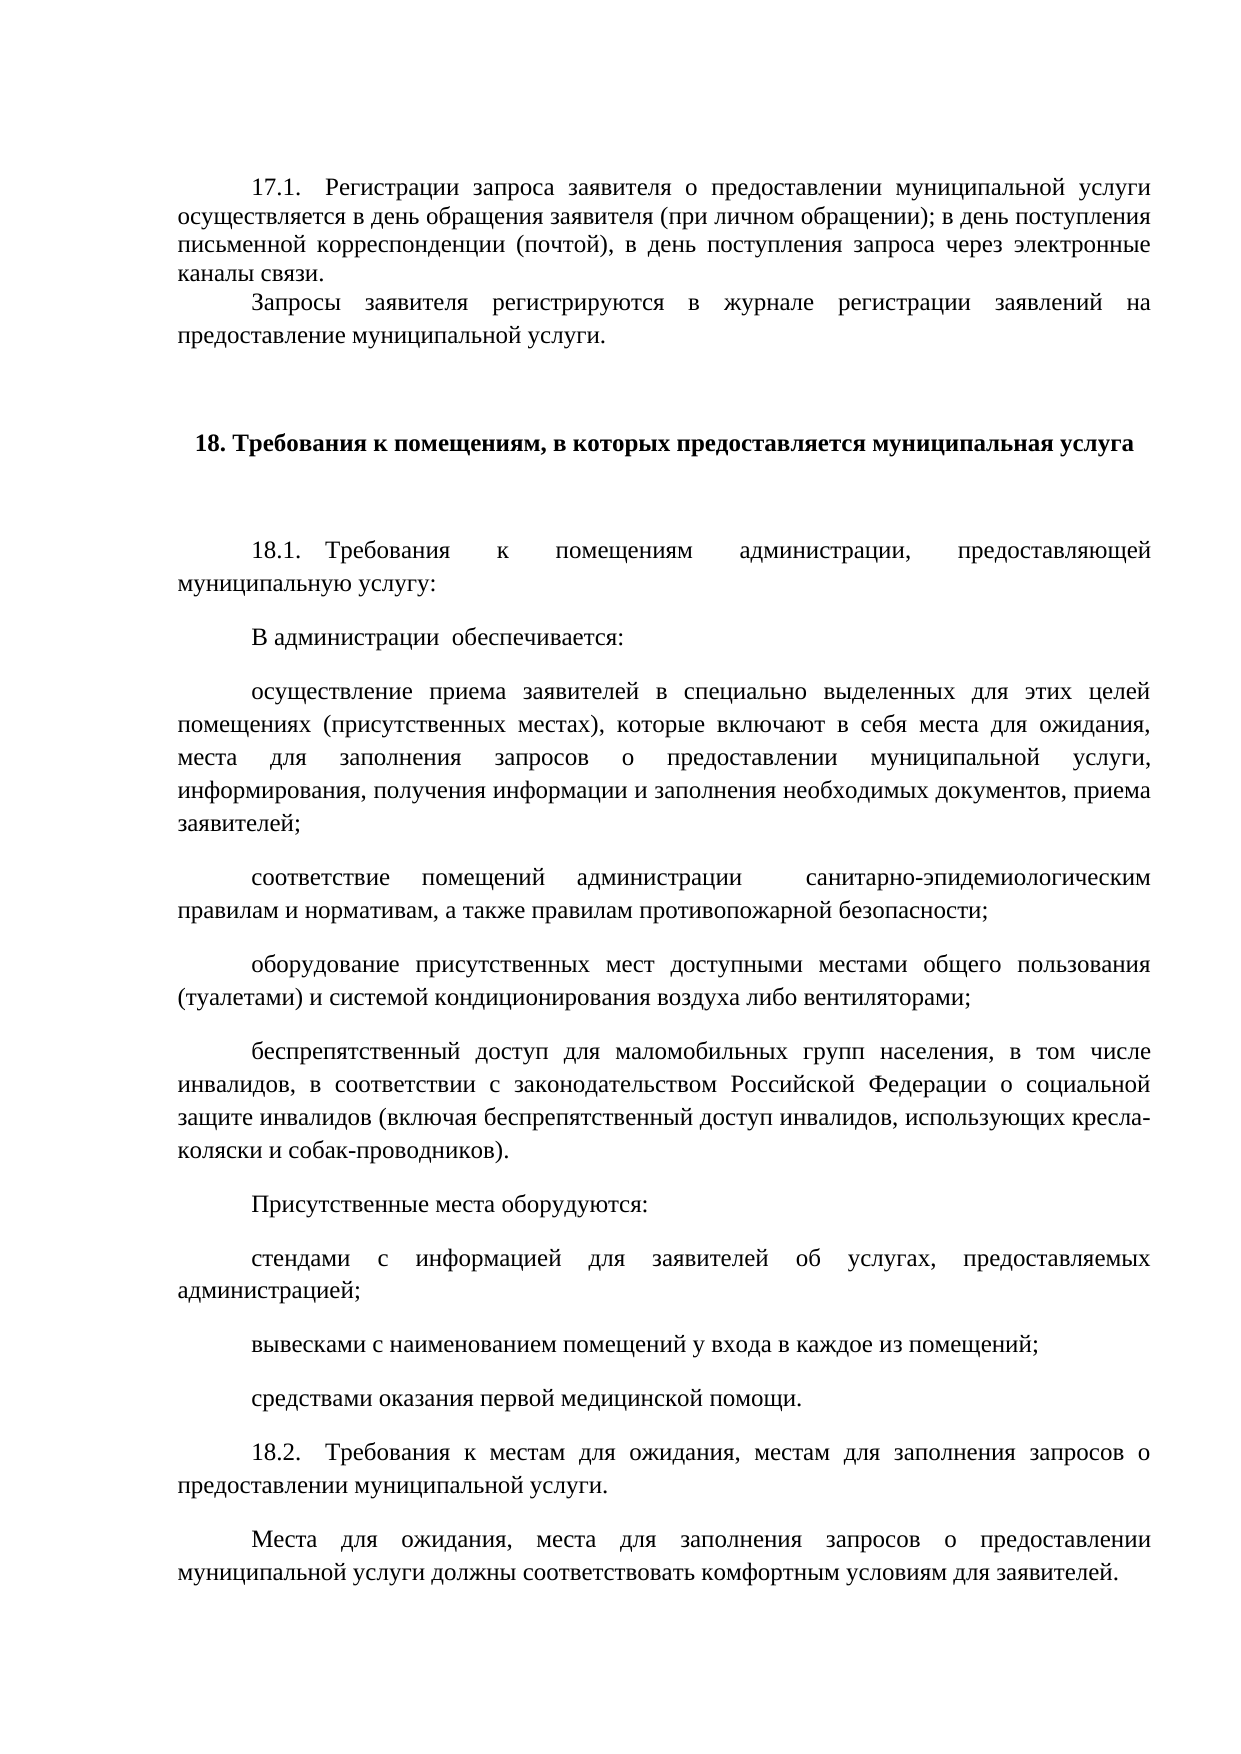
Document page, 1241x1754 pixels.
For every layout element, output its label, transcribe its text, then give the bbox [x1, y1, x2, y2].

text В администрации обеспечивается: [177, 622, 1152, 651]
text Присутственные места оборудуются: [177, 1189, 1152, 1217]
text осуществление приема заявителей в специально выделенных для этих целей помещениях (присутственных местах), которые включают в себя места для ожидания, места для заполнения запросов о предоставлении муниципальной услуги, информирования, получения информации и заполнения необходимых документов, приема заявителей; [177, 676, 1152, 837]
text оборудование присутственных мест доступными местами общего пользования (туалетами) и системой кондиционирования воздуха либо вентиляторами; [177, 949, 1152, 1011]
text 18.1. Требования к помещениям администрации, предоставляющей муниципальную услугу: [177, 535, 1152, 597]
text беспрепятственный доступ для маломобильных групп населения, в том числе инвалидов, в соответствии с законодательством Российской Федерации о социальной защите инвалидов (включая беспрепятственный доступ инвалидов, использующих кресла-коляски и собак-проводников). [177, 1036, 1152, 1164]
text 18.2. Требования к местам для ожидания, местам для заполнения запросов о предоставлении муниципальной услуги. [177, 1437, 1152, 1499]
text Запросы заявителя регистрируются в журнале регистрации заявлений на предоставление муниципальной услуги. [177, 287, 1152, 349]
text 18. Требования к помещениям, в которых предоставляется муниципальная услуга [177, 428, 1152, 456]
text стендами с информацией для заявителей об услугах, предоставляемых администрацией; [177, 1243, 1152, 1304]
text вывесками с наименованием помещений у входа в каждое из помещений; [177, 1329, 1152, 1358]
text соответствие помещений администрации санитарно-эпидемиологическим правилам и нормативам, а также правилам противопожарной безопасности; [177, 862, 1152, 924]
list 17.1. Регистрации запроса заявителя о предоставлении муниципальной услуги осуществляется в день обращения заявителя (при личном обращении); в день поступления письменной корреспонденции (почтой), в день поступления запроса через электронные каналы связи. [177, 172, 1152, 287]
text средствами оказания первой медицинской помощи. [177, 1383, 1152, 1412]
text Места для ожидания, места для заполнения запросов о предоставлении муниципальной услуги должны соответствовать комфортным условиям для заявителей. [177, 1524, 1152, 1586]
